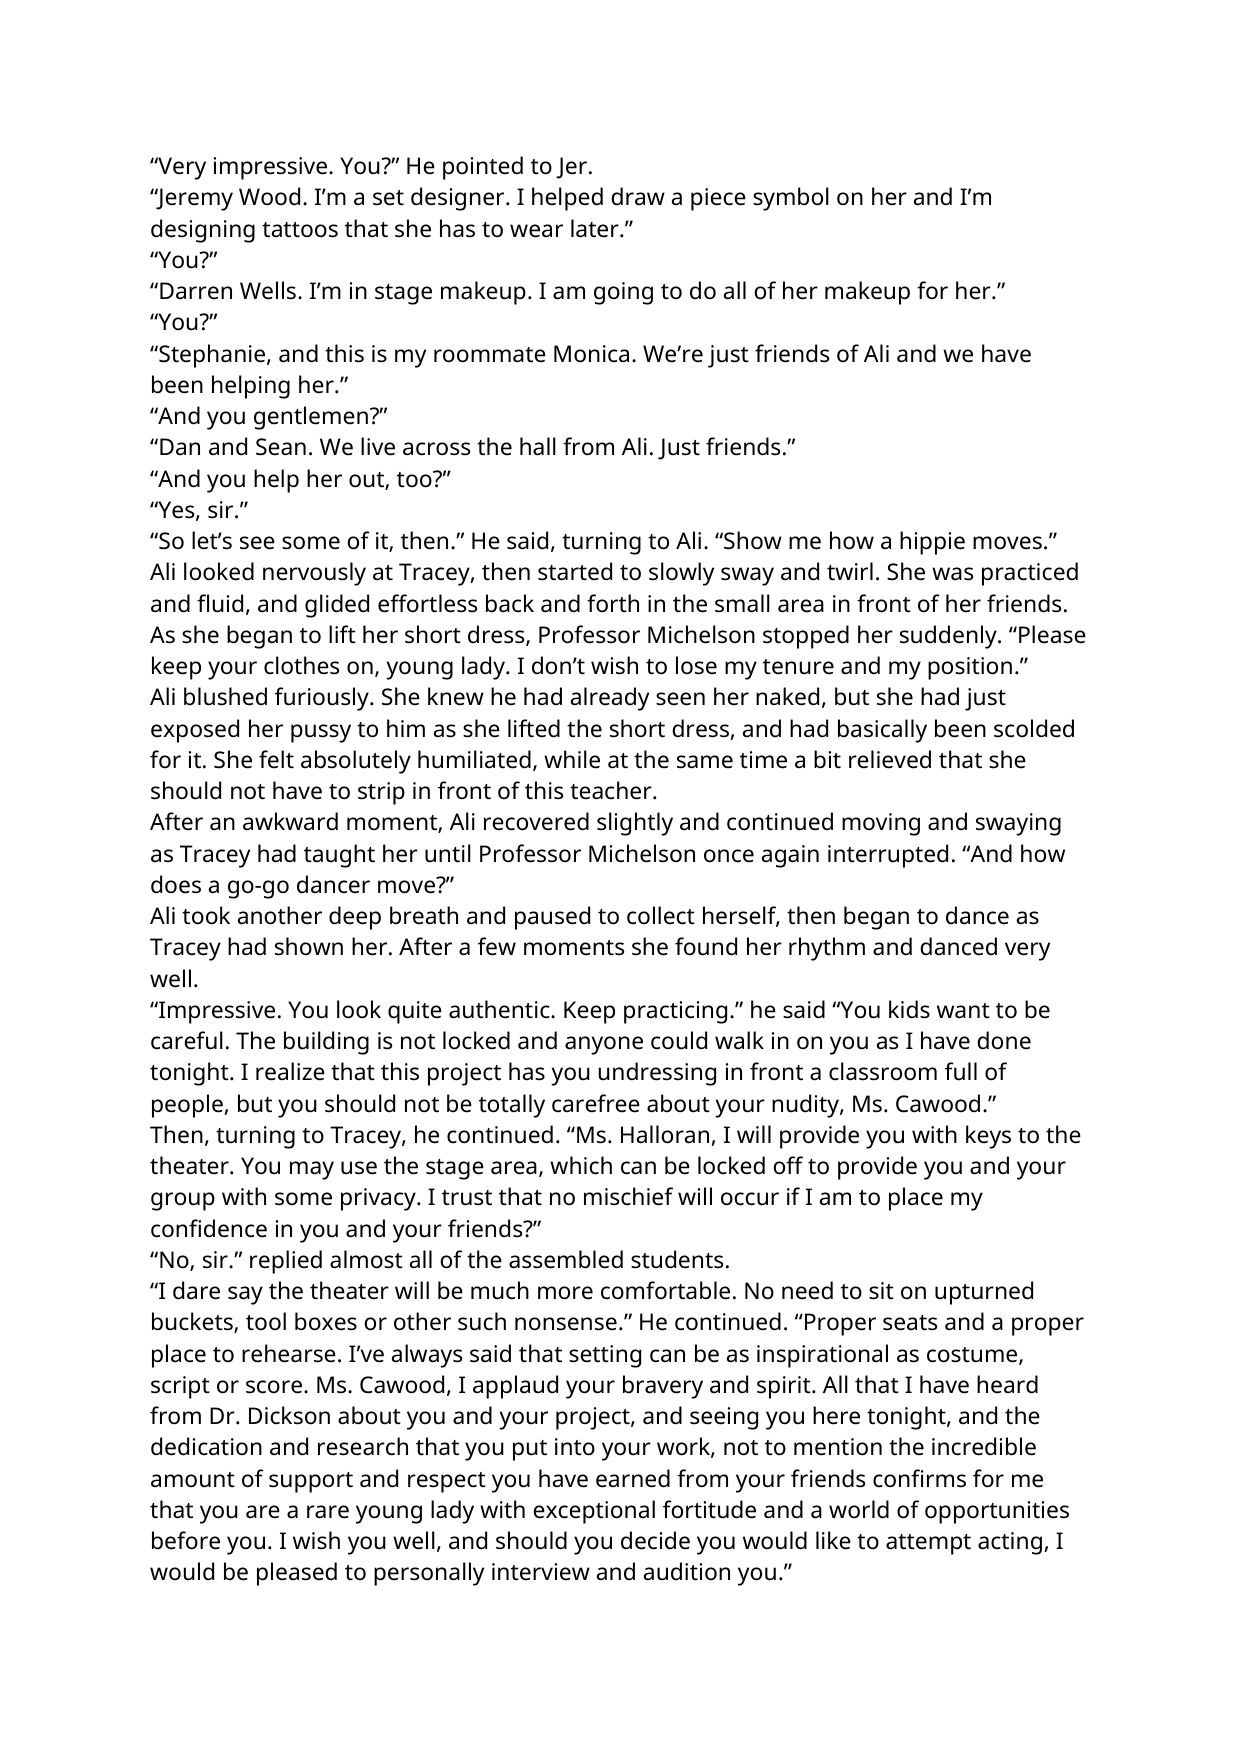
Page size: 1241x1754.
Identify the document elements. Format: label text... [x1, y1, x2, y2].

text “Dan and Sean. We live across the hall from Ali. Just friends.” [150, 431, 1090, 462]
text Ali took another deep breath and paused to collect herself, then began to dance as Tracey had shown her. After a few moments she found her rhythm and danced very well. [150, 900, 1090, 994]
text “No, sir.” replied almost all of the assembled students. [150, 1244, 1090, 1275]
text “And you gentlemen?” [150, 400, 1090, 431]
text Ali blushed furiously. She knew he had already seen her naked, but she had just exposed her pussy to him as she lifted the short dress, and had basically been scolded for it. She felt absolutely humiliated, while at the same time a bit relieved that she should not have to strip in front of this teacher. [150, 681, 1090, 806]
text Ali looked nervously at Tracey, then started to slowly sway and twirl. She was practiced and fluid, and glided effortless back and forth in the small area in front of her friends. As she began to lift her short dress, Professor Michelson stopped her suddenly. “Please keep your clothes on, young lady. I don’t wish to lose my tenure and my position.” [150, 556, 1090, 681]
text After an awkward moment, Ali recovered slightly and continued moving and swaying as Tracey had taught her until Professor Michelson once again interrupted. “And how does a go-go dancer move?” [150, 806, 1090, 900]
text “You?” [150, 244, 1090, 275]
text “Very impressive. You?” He pointed to Jer. [150, 150, 1090, 181]
text Then, turning to Tracey, he continued. “Ms. Halloran, I will provide you with keys to the theater. You may use the stage area, which can be locked off to provide you and your group with some privacy. I trust that no mischief will occur if I am to place my confidence in you and your friends?” [150, 1119, 1090, 1244]
text “So let’s see some of it, then.” He said, turning to Ali. “Show me how a hippie moves.” [150, 525, 1090, 556]
text “Jeremy Wood. I’m a set designer. I helped draw a piece symbol on her and I’m designing tattoos that she has to wear later.” [150, 181, 1090, 244]
text “Impressive. You look quite authentic. Keep practicing.” he said “You kids want to be careful. The building is not locked and anyone could walk in on you as I have done tonight. I realize that this project has you undressing in front a classroom full of people, but you should not be totally carefree about your nudity, Ms. Cawood.” [150, 994, 1090, 1119]
text “Stephanie, and this is my roommate Monica. We’re just friends of Ali and we have been helping her.” [150, 337, 1090, 400]
text “Yes, sir.” [150, 494, 1090, 525]
text “And you help her out, too?” [150, 462, 1090, 494]
text “I dare say the theater will be much more comfortable. No need to sit on upturned buckets, tool boxes or other such nonsense.” He continued. “Proper seats and a proper place to rehearse. I’ve always said that setting can be as inspirational as costume, script or score. Ms. Cawood, I applaud your bravery and spirit. All that I have heard from Dr. Dickson about you and your project, and seeing you here tonight, and the dedication and research that you put into your work, not to mention the incredible amount of support and respect you have earned from your friends confirms for me that you are a rare young lady with exceptional fortitude and a world of opportunities before you. I wish you well, and should you decide you would like to attempt acting, I would be pleased to personally interview and audition you.” [150, 1275, 1090, 1587]
text “Darren Wells. I’m in stage makeup. I am going to do all of her makeup for her.” [150, 275, 1090, 306]
text “You?” [150, 306, 1090, 337]
